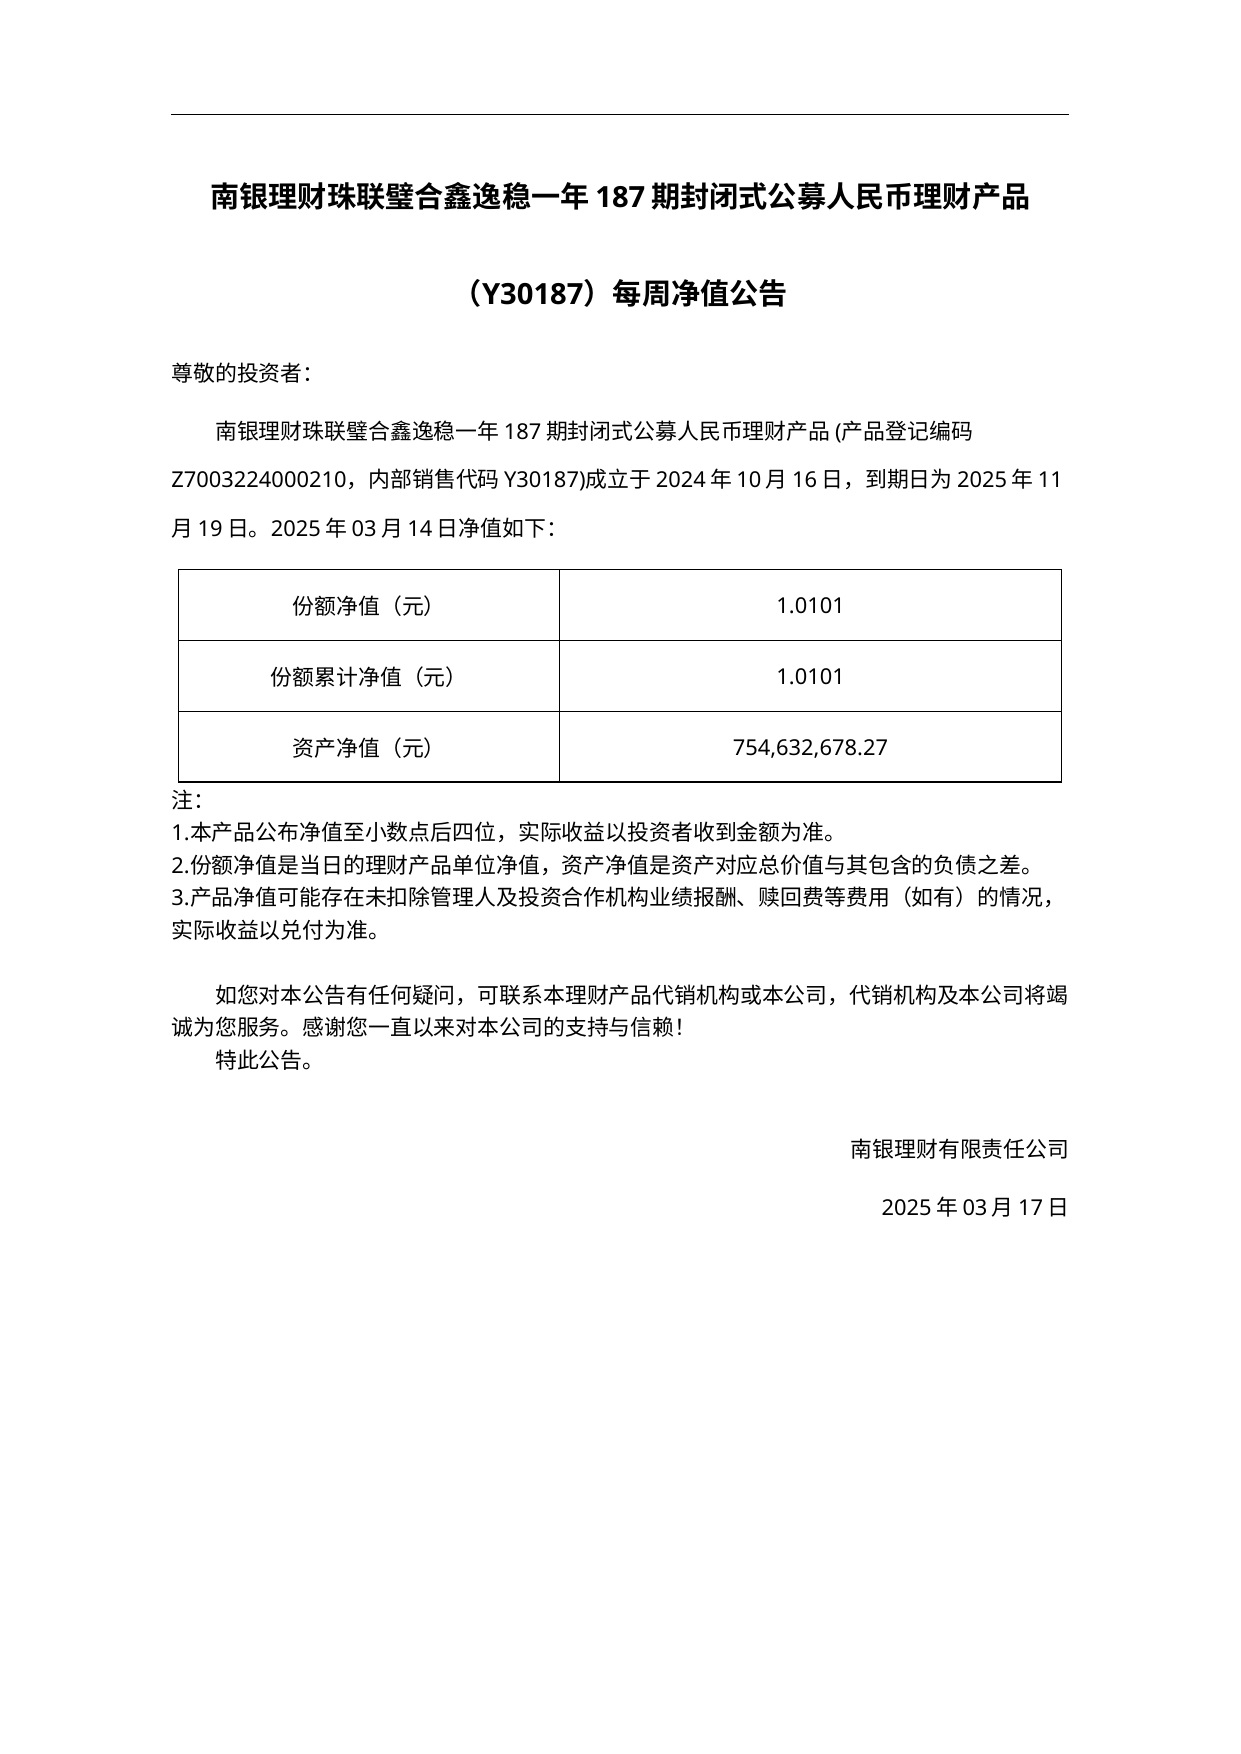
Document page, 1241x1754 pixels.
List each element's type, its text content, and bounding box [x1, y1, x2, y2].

text 尊敬的投资者： [171, 355, 1069, 388]
table_cell 份额累计净值（元） [179, 641, 559, 711]
text 1.本产品公布净值至小数点后四位，实际收益以投资者收到金额为准。 [171, 815, 1069, 847]
text 南银理财珠联璧合鑫逸稳一年187期封闭式公募人民币理财产品（Y30187）每周净值公告 [171, 162, 1069, 324]
text 2.份额净值是当日的理财产品单位净值，资产净值是资产对应总价值与其包含的负债之差。 [171, 847, 1069, 880]
text 2025年03月17日 [171, 1190, 1069, 1222]
text 南银理财有限责任公司 [171, 1132, 1069, 1164]
table_header 1.0101 [560, 570, 1061, 640]
text 特此公告。 [171, 1042, 1069, 1075]
text 3.产品净值可能存在未扣除管理人及投资合作机构业绩报酬、赎回费等费用（如有）的情况，实际收益以兑付为准。 [171, 880, 1069, 945]
table_cell 1.0101 [560, 641, 1061, 711]
table_cell 资产净值（元） [179, 712, 559, 781]
text 如您对本公告有任何疑问，可联系本理财产品代销机构或本公司，代销机构及本公司将竭诚为您服务。感谢您一直以来对本公司的支持与信赖！ [171, 977, 1069, 1042]
text 注： [171, 782, 1069, 815]
table_header 份额净值（元） [179, 570, 559, 640]
text 南银理财珠联璧合鑫逸稳一年187期封闭式公募人民币理财产品 (产品登记编码Z7003224000210，内部销售代码Y30187)成立于2024年10月16日，到期日为2025年11月19日。2025年03月14日净值如下： [171, 413, 1069, 543]
table_cell 754,632,678.27 [560, 712, 1061, 781]
